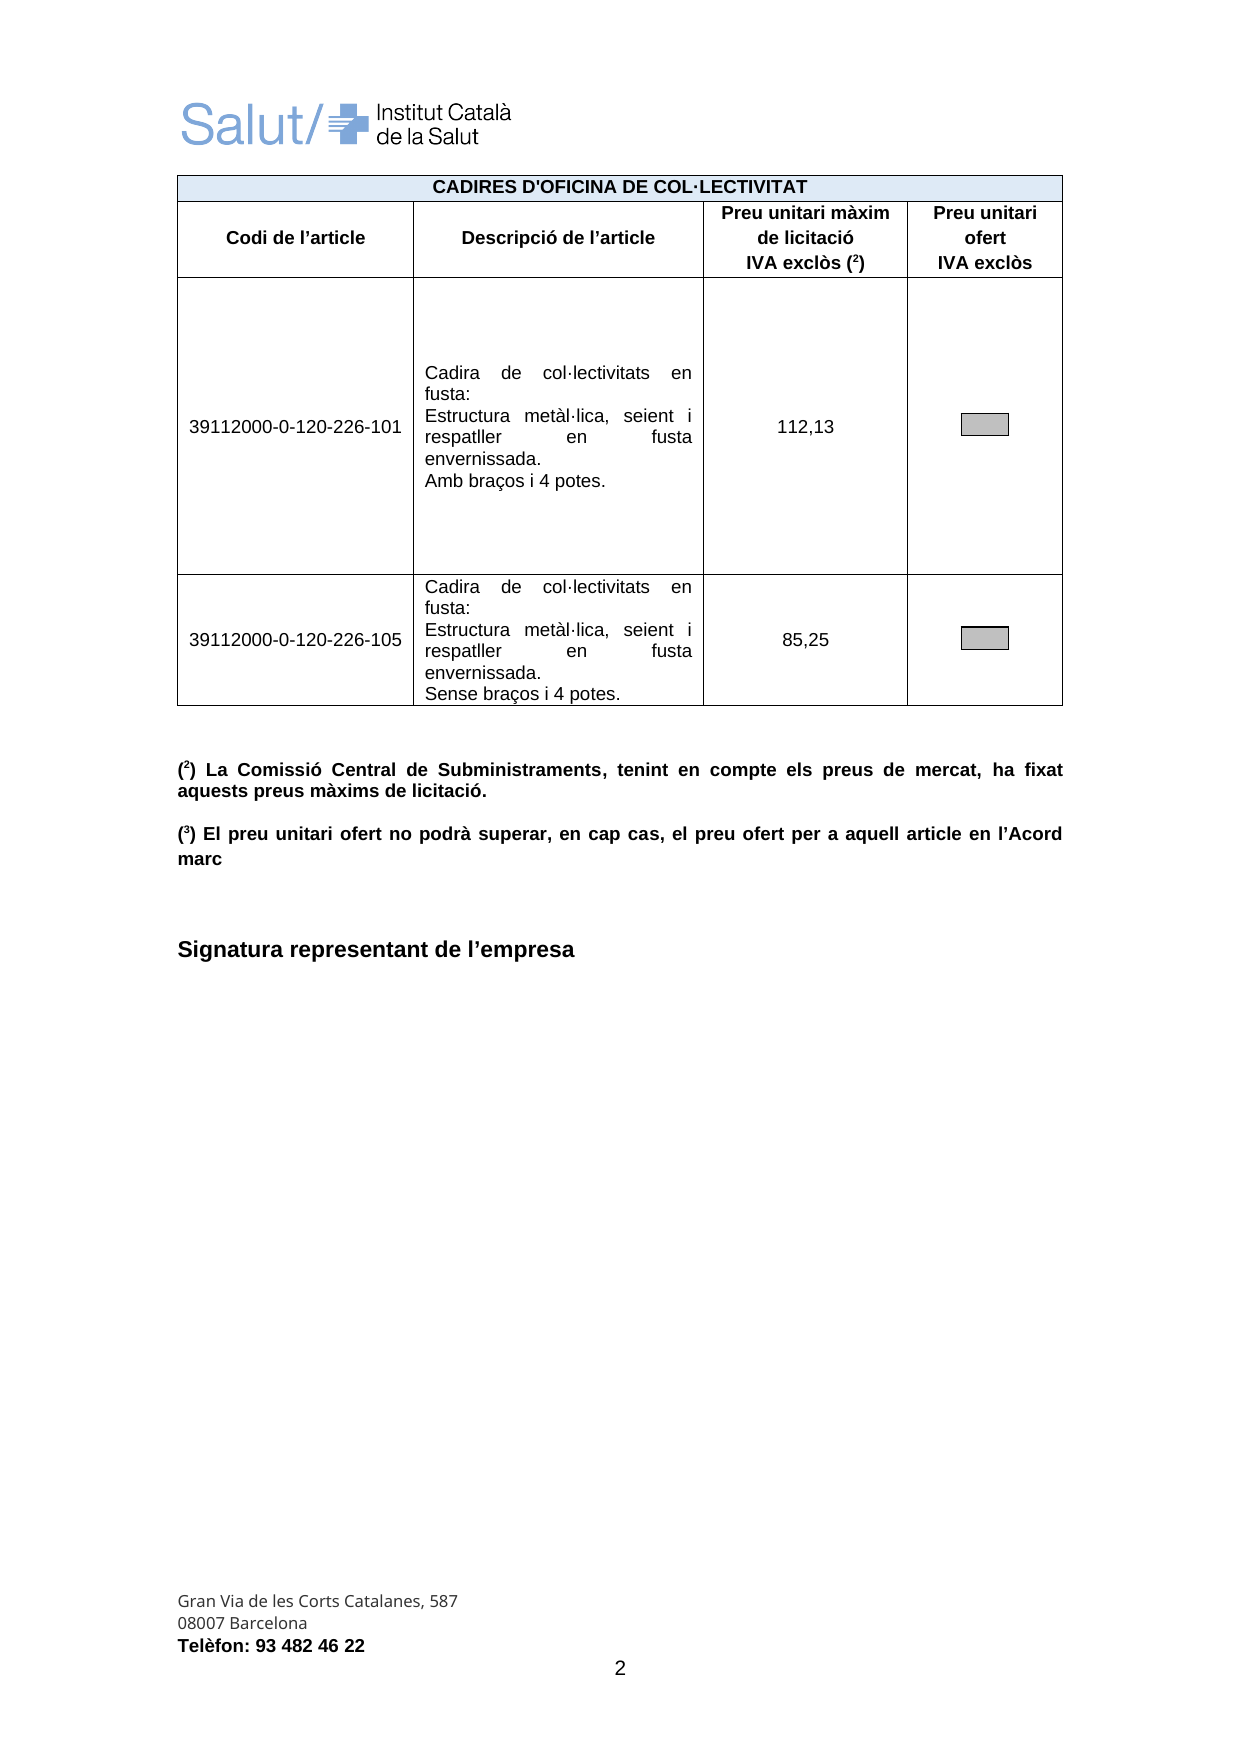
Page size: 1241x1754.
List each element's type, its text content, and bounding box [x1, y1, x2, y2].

text (2) La Comissió Central de Subministraments, tenint en compte els preus de mercat, ha fixat aquests preus màxims de licitació. [177, 758, 1063, 802]
table_cell [908, 278, 1062, 574]
text (3) El preu unitari ofert no podrà superar, en cap cas, el preu ofert per a aquell article en l’Acord marc [177, 823, 1063, 869]
table_cell Preu unitari ofert IVA exclòs [908, 202, 1062, 277]
text Signatura representant de l’empresa [177, 936, 1063, 963]
table_cell Cadira de col·lectivitats en fusta: Estructura metàl·lica, seient i respatller en fusta envernissada. Sense braços i 4 potes. [414, 575, 703, 705]
table_cell 39112000-0-120-226-105 [178, 575, 413, 705]
table_header CADIRES D'OFICINA DE COL·LECTIVITAT [178, 176, 1062, 201]
table_cell 85,25 [704, 575, 907, 705]
table_cell Descripció de l’article [414, 202, 703, 277]
picture [177, 100, 514, 149]
table_cell Preu unitari màxim de licitació IVA exclòs (2) [704, 202, 907, 277]
table_cell 112,13 [704, 278, 907, 574]
table_cell Codi de l’article [178, 202, 413, 277]
table_cell Cadira de col·lectivitats en fusta: Estructura metàl·lica, seient i respatller en fusta envernissada. Amb braços i 4 potes. [414, 278, 703, 574]
table_cell [908, 575, 1062, 705]
table_cell 39112000-0-120-226-101 [178, 278, 413, 574]
